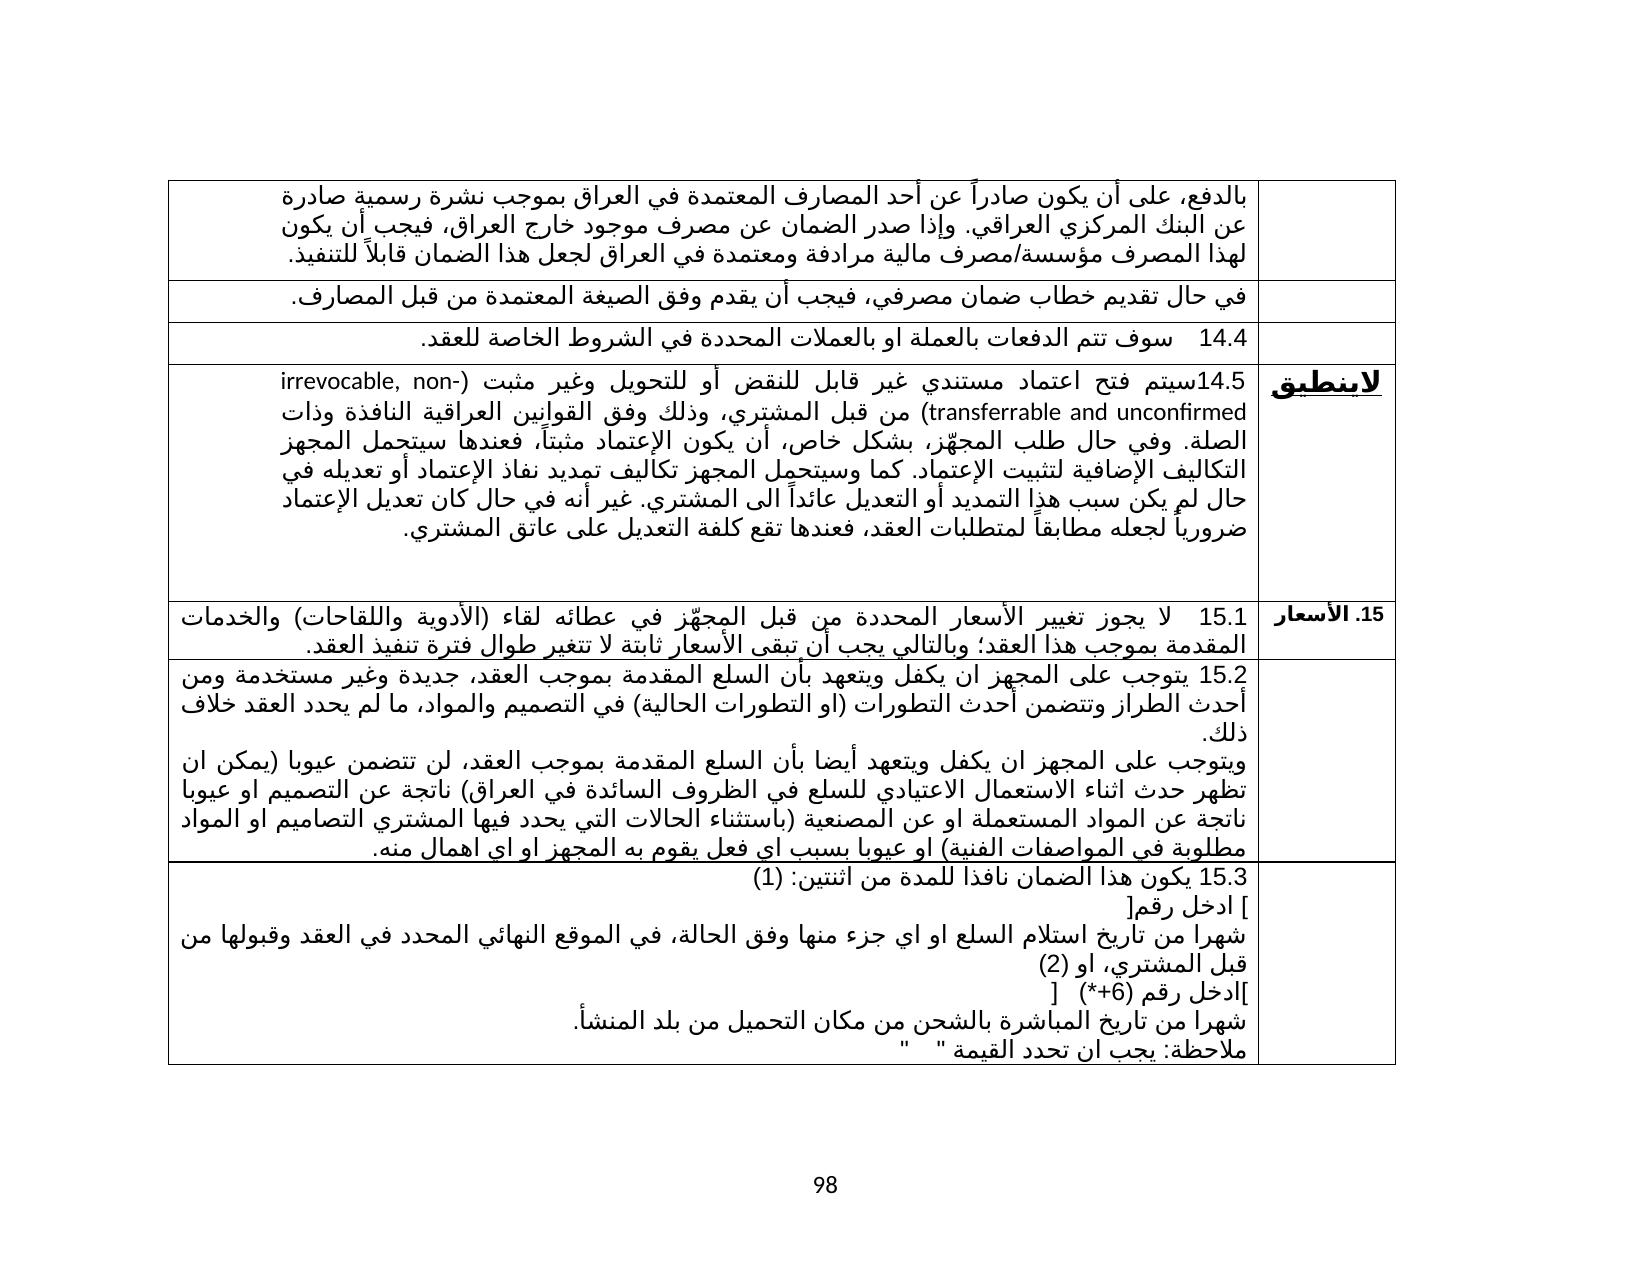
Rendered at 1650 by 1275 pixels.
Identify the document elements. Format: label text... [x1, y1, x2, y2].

table_cell لاينطيق [1259, 365, 1395, 601]
table_cell 15.2 يتوجب على المجهز ان يكفل ويتعهد بأن السلع المقدمة بموجب العقد، جديدة وغير مستخدمة ومن أحدث الطراز وتتضمن أحدث التطورات (او التطورات الحالية) في التصميم والمواد، ما لم يحدد العقد خلاف ذلك. ويتوجب على المجهز ان يكفل ويتعهد أيضا بأن السلع المقدمة بموجب العقد، لن تتضمن عيوبا (يمكن ان تظهر حدث اثناء الاستعمال الاعتيادي للسلع في الظروف السائدة في العراق) ناتجة عن التصميم او عيوبا ناتجة عن المواد المستعملة او عن المصنعية (باستثناء الحالات التي يحدد فيها المشتري التصاميم او المواد مطلوبة في المواصفات الفنية) او عيوبا بسبب اي فعل يقوم به المجهز او اي اهمال منه. [169, 660, 1258, 861]
table_cell [1259, 660, 1395, 861]
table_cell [169, 181, 1258, 280]
table_cell [1259, 863, 1395, 1064]
table_cell 14.4 سوف تتم الدفعات بالعملة او بالعملات المحددة في الشروط الخاصة للعقد. [169, 323, 1258, 364]
table_cell في حال تقديم خطاب ضمان مصرفي، فيجب أن يقدم وفق الصيغة المعتمدة من قبل المصارف. [169, 281, 1258, 322]
table_cell [1259, 181, 1395, 280]
table_cell 15.1 لا يجوز تغيير الأسعار المحددة من قبل المجهّز في عطائه لقاء (الأدوية واللقاحات) والخدمات المقدمة بموجب هذا العقد؛ وبالتالي يجب أن تبقى الأسعار ثابتة لا تتغير طوال فترة تنفيذ العقد. [169, 602, 1258, 659]
table_cell 14.5سيتم فتح اعتماد مستندي غير قابل للنقض أو للتحويل وغير مثبت (irrevocable, non-transferrable and unconfirmed) من قبل المشتري، وذلك وفق القوانين العراقية النافذة وذات الصلة. وفي حال طلب المجهّز، بشكل خاص، أن يكون الإعتماد مثبتاً، فعندها سيتحمل المجهز التكاليف الإضافية لتثبيت الإعتماد. كما وسيتحمل المجهز تكاليف تمديد نفاذ الإعتماد أو تعديله في حال لم يكن سبب هذا التمديد أو التعديل عائداً الى المشتري. غير أنه في حال كان تعديل الإعتماد ضرورياً لجعله مطابقاً لمتطلبات العقد، فعندها تقع كلفة التعديل على عاتق المشتري. [169, 365, 1258, 601]
table_cell 15. الأسعار [1259, 602, 1395, 659]
table_cell [1259, 323, 1395, 364]
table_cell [169, 863, 1258, 1064]
table_cell [1259, 281, 1395, 322]
